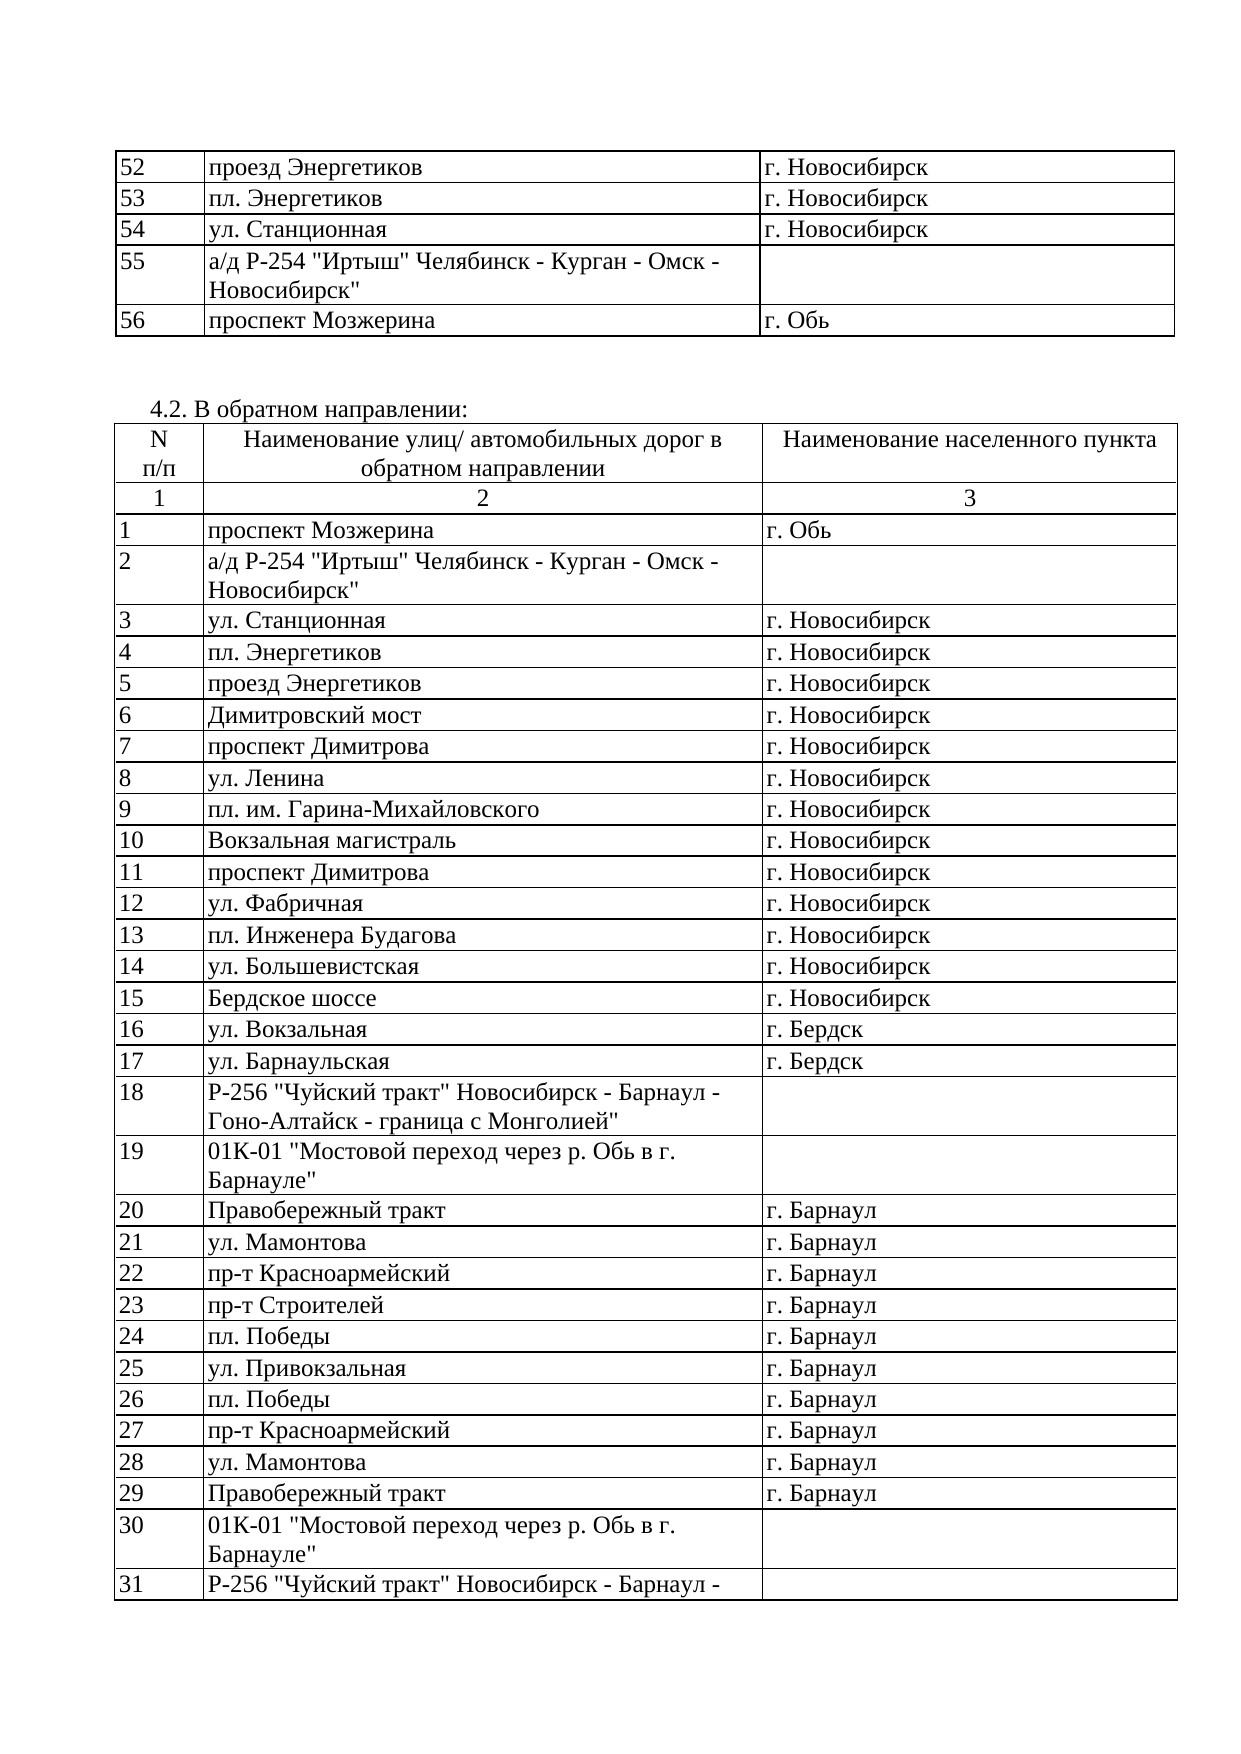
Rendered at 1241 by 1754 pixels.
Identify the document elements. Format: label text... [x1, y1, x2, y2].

table_cell г. Новосибирск [763, 824, 1177, 855]
table_cell г. Барнаул [763, 1288, 1177, 1319]
table_cell 53 [117, 183, 204, 213]
table_cell Димитровский мост [204, 700, 762, 729]
table_cell 14 [115, 951, 203, 981]
table_cell 8 [115, 762, 203, 792]
table_cell 26 [115, 1384, 203, 1414]
table_cell [761, 246, 1174, 303]
table_cell г. Новосибирск [763, 730, 1177, 761]
table_cell г. Новосибирск [763, 855, 1177, 887]
table_cell 3 [763, 482, 1177, 513]
table_cell г. Новосибирск [763, 604, 1177, 635]
table_cell Вокзальная магистраль [204, 826, 762, 855]
table_cell г. Новосибирск [761, 152, 1174, 181]
table_cell проезд Энергетиков [205, 152, 759, 181]
table_cell ул. Ленина [204, 763, 762, 792]
table_cell г. Новосибирск [763, 761, 1177, 792]
table_cell Р-256 "Чуйский тракт" Новосибирск - Барнаул - Гоно-Алтайск - граница с Монголией" [204, 1077, 762, 1135]
table_cell г. Барнаул [763, 1320, 1177, 1351]
table_cell г. Обь [763, 513, 1177, 545]
table_cell проспект Мозжерина [204, 515, 762, 545]
table_cell ул. Барнаульская [204, 1046, 762, 1076]
table_cell 52 [117, 152, 204, 181]
table_cell [763, 1135, 1177, 1194]
table_cell [763, 1508, 1177, 1567]
table_cell 12 [115, 888, 203, 918]
table_cell пл. Энергетиков [204, 637, 762, 667]
table_cell г. Барнаул [763, 1194, 1177, 1225]
table_cell 22 [115, 1258, 203, 1288]
table_cell 1 [115, 514, 203, 545]
table_cell 31 [115, 1569, 203, 1599]
table_cell г. Новосибирск [763, 698, 1177, 729]
table_cell [763, 1076, 1177, 1135]
table_cell 01К-01 "Мостовой переход через р. Обь в г. Барнауле" [204, 1136, 762, 1194]
table_cell а/д Р-254 "Иртыш" Челябинск - Курган - Омск - Новосибирск" [205, 246, 759, 303]
table_cell г. Барнаул [763, 1477, 1177, 1508]
table_cell ул. Станционная [205, 215, 759, 244]
table_cell 55 [117, 246, 204, 303]
table_cell пл. Энергетиков [205, 183, 759, 213]
table_cell 9 [115, 794, 203, 824]
table_cell 11 [115, 856, 203, 887]
table_header Наименование населенного пункта [763, 424, 1177, 482]
table_cell [763, 1568, 1177, 1599]
table_cell г. Новосибирск [763, 918, 1177, 950]
table_cell [763, 545, 1177, 604]
text 4.2. В обратном направлении: [150, 394, 1090, 423]
table_cell 20 [115, 1195, 203, 1225]
table_cell 29 [115, 1478, 203, 1508]
table_cell 7 [115, 731, 203, 761]
table_cell 13 [115, 919, 203, 950]
table_cell пл. Инженера Будагова [204, 920, 762, 950]
table_cell г. Бердск [763, 1013, 1177, 1044]
table_cell ул. Станционная [204, 605, 762, 635]
table_cell г. Барнаул [763, 1351, 1177, 1382]
table_cell Правобережный тракт [204, 1195, 762, 1225]
table_cell г. Новосибирск [763, 667, 1177, 698]
table_cell пр-т Строителей [204, 1290, 762, 1319]
table_cell Правобережный тракт [204, 1478, 762, 1508]
table_cell 3 [115, 605, 203, 635]
table_cell 28 [115, 1446, 203, 1477]
table_cell ул. Фабричная [204, 888, 762, 918]
table_cell Бердское шоссе [204, 983, 762, 1013]
table_cell пл. Победы [204, 1321, 762, 1351]
table_cell ул. Мамонтова [204, 1447, 762, 1477]
table_cell 21 [115, 1226, 203, 1257]
table_cell 1 [115, 483, 203, 513]
table_cell ул. Мамонтова [204, 1227, 762, 1257]
table_cell проспект Димитрова [204, 857, 762, 887]
table_cell 56 [117, 305, 204, 335]
table_cell проезд Энергетиков [204, 668, 762, 698]
table_cell ул. Большевистская [204, 951, 762, 981]
table_cell г. Новосибирск [763, 887, 1177, 918]
table_cell г. Новосибирск [763, 950, 1177, 981]
table_cell ул. Вокзальная [204, 1014, 762, 1044]
table_header Наименование улиц/ автомобильных дорог в обратном направлении [204, 424, 762, 482]
table_header N п/п [115, 424, 203, 482]
table_cell г. Барнаул [763, 1445, 1177, 1477]
table_cell 54 [117, 215, 204, 244]
table_cell г. Барнаул [763, 1257, 1177, 1288]
table_cell 19 [115, 1136, 203, 1194]
table_cell 30 [115, 1509, 203, 1567]
table_cell проспект Мозжерина [205, 305, 759, 335]
table_cell г. Барнаул [763, 1414, 1177, 1445]
table_cell 15 [115, 982, 203, 1013]
table_cell 2 [204, 483, 762, 513]
table_cell 17 [115, 1045, 203, 1076]
table_cell пр-т Красноармейский [204, 1416, 762, 1445]
table_cell г. Бердск [763, 1044, 1177, 1076]
table_cell пл. им. Гарина-Михайловского [204, 794, 762, 824]
table_cell пр-т Красноармейский [204, 1258, 762, 1288]
table_cell г. Новосибирск [763, 635, 1177, 667]
table_cell 18 [115, 1077, 203, 1135]
table_cell пл. Победы [204, 1384, 762, 1414]
table_cell 5 [115, 668, 203, 698]
table_cell 16 [115, 1014, 203, 1044]
table_cell г. Новосибирск [761, 183, 1174, 213]
table_cell 6 [115, 699, 203, 729]
table_cell а/д Р-254 "Иртыш" Челябинск - Курган - Омск - Новосибирск" [204, 546, 762, 604]
table_cell 24 [115, 1321, 203, 1351]
table_cell 23 [115, 1289, 203, 1319]
table_cell 27 [115, 1415, 203, 1445]
table_cell г. Новосибирск [763, 793, 1177, 824]
table_cell 2 [115, 546, 203, 604]
table_cell 10 [115, 825, 203, 855]
table_cell г. Барнаул [763, 1383, 1177, 1414]
table_cell г. Новосибирск [763, 981, 1177, 1013]
table_cell 25 [115, 1352, 203, 1382]
table_cell г. Барнаул [763, 1225, 1177, 1257]
table_cell 01К-01 "Мостовой переход через р. Обь в г. Барнауле" [204, 1510, 762, 1567]
table_cell г. Обь [761, 305, 1174, 335]
table_cell проспект Димитрова [204, 731, 762, 761]
table_cell г. Новосибирск [761, 215, 1174, 244]
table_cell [204, 1569, 762, 1599]
table_cell ул. Привокзальная [204, 1353, 762, 1382]
table_cell 4 [115, 636, 203, 667]
